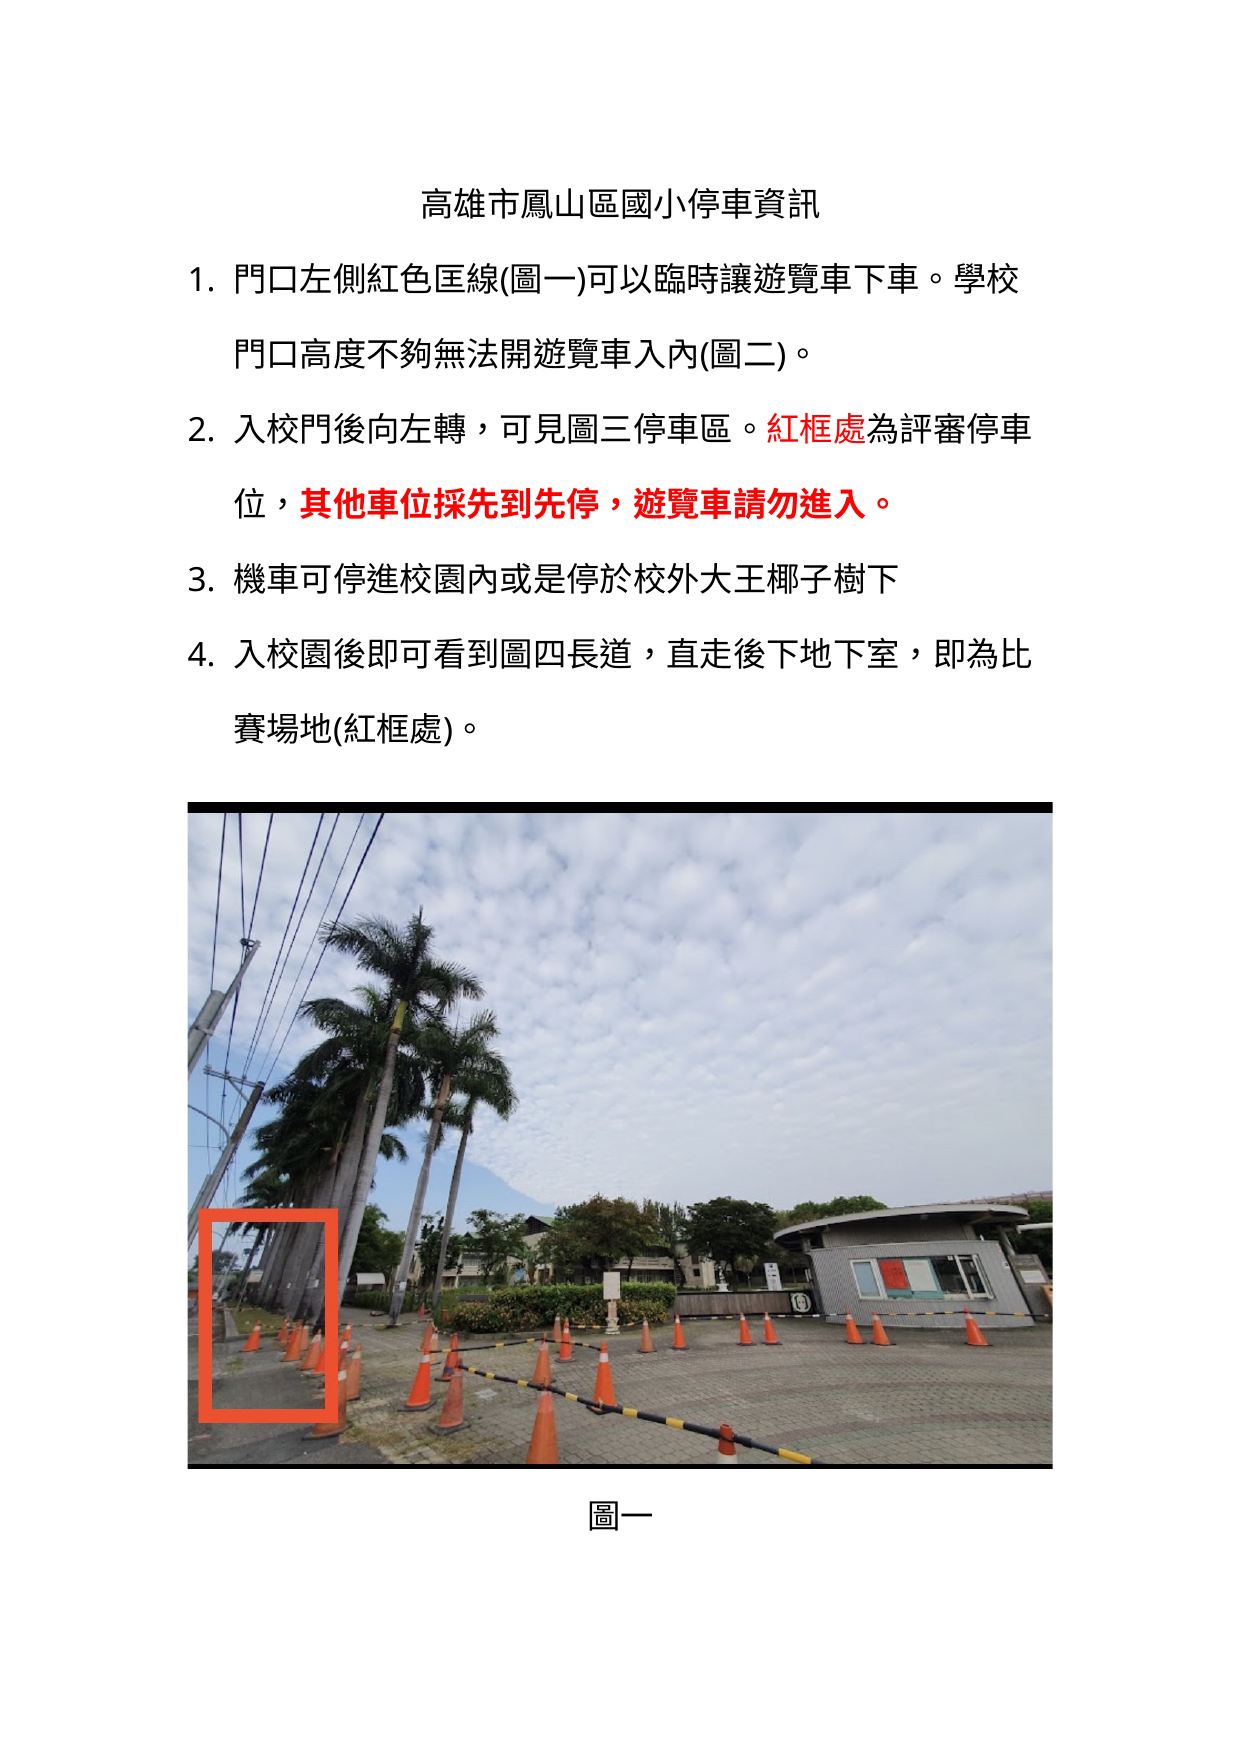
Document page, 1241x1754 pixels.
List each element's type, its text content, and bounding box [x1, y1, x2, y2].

text 高雄市鳳山區國小停車資訊 [187, 164, 1053, 239]
list 機車可停進校園內或是停於校外大王椰子樹下 [187, 539, 1053, 614]
list 入校門後向左轉，可見圖三停車區。紅框處為評審停車位，其他車位採先到先停，遊覽車請勿進入。 [187, 389, 1053, 539]
picture [187, 802, 1053, 1469]
text 圖一 [187, 1477, 1053, 1552]
list 入校園後即可看到圖四長道，直走後下地下室，即為比賽場地(紅框處)。 [187, 614, 1053, 764]
list 門口左側紅色匡線(圖一)可以臨時讓遊覽車下車。學校門口高度不夠無法開遊覽車入內(圖二)。 [187, 239, 1053, 389]
